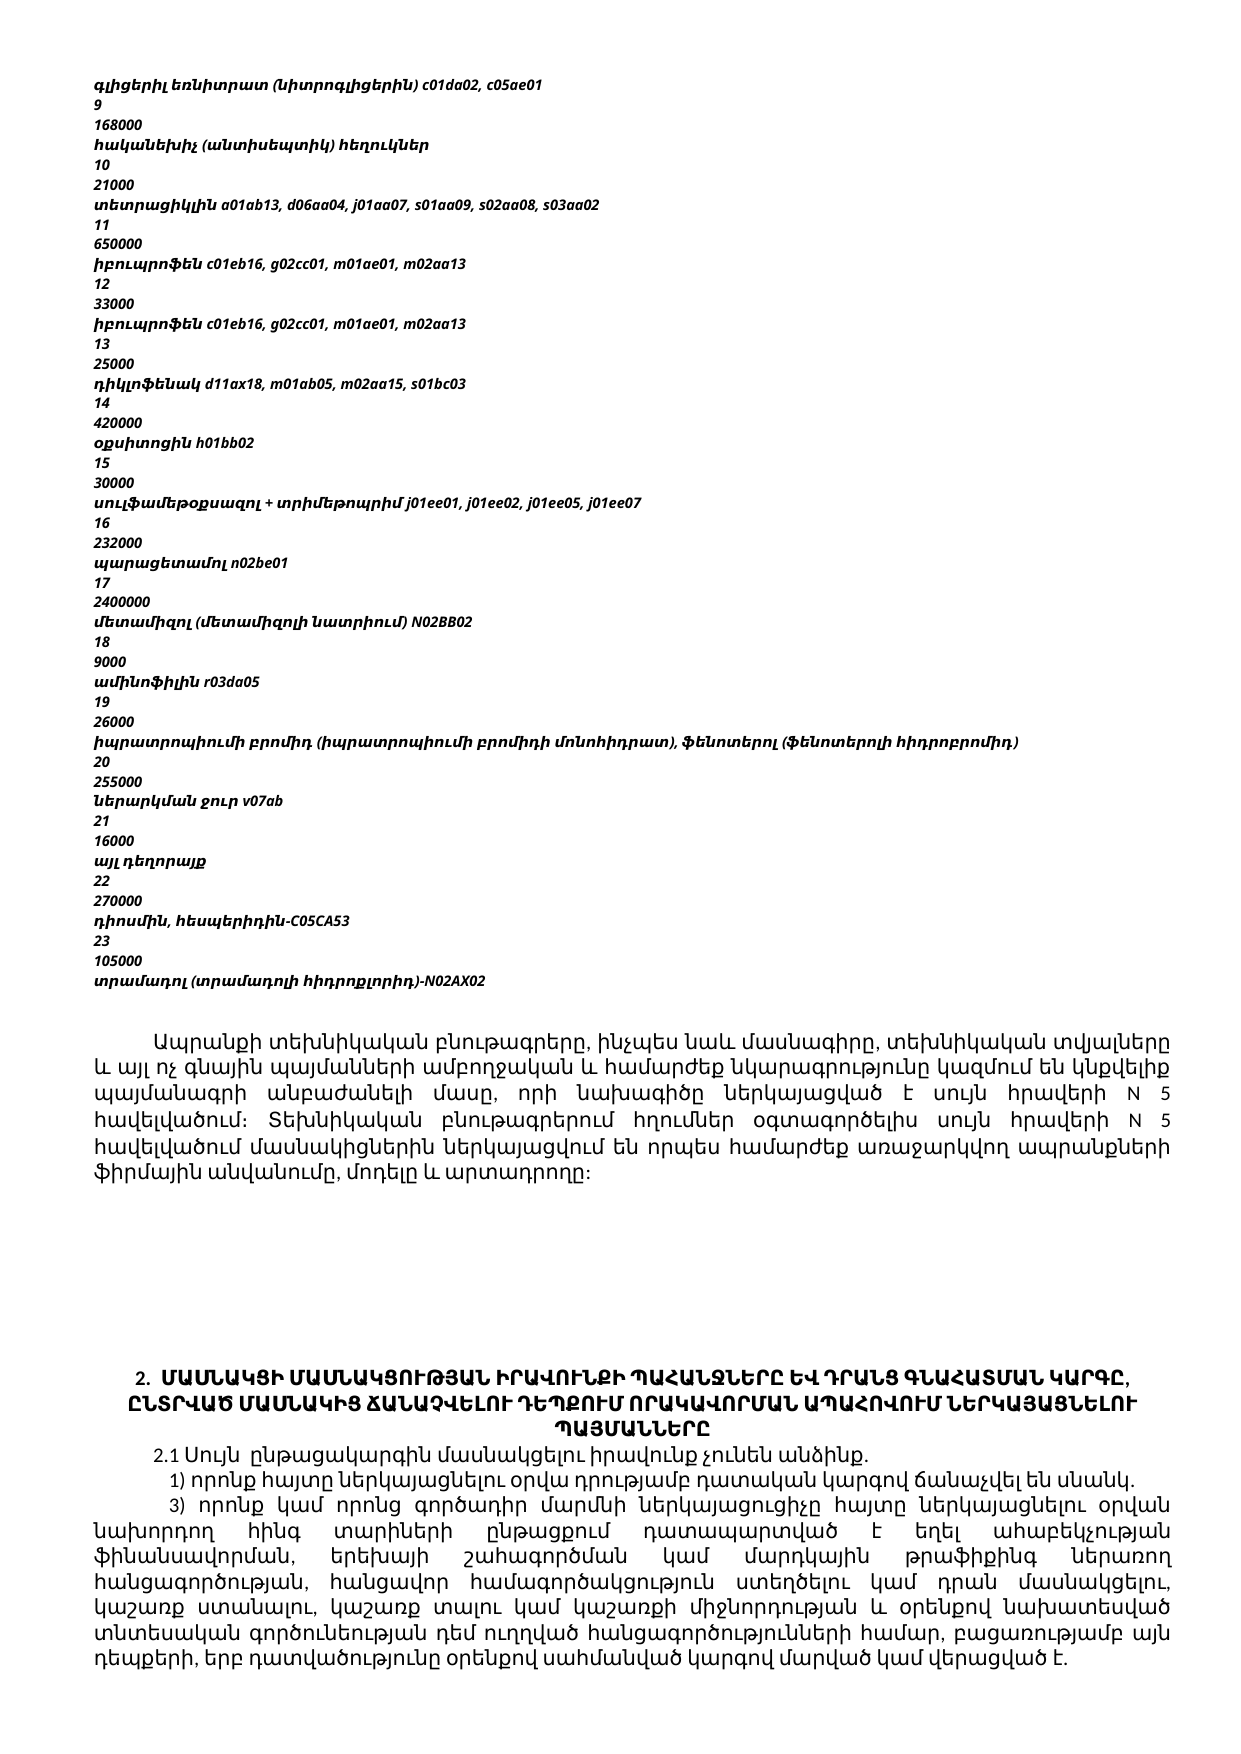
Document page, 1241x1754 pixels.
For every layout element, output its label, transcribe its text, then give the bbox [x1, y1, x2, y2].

text 3) որոնք կամ որոնց գործադիր մարմնի ներկայացուցիչը հայտը ներկայացնելու օրվան նախորդող հինգ տարիների ընթացքում դատապարտված է եղել ահաբեկչության ֆինանսավորման, երեխայի շահագործման կամ մարդկային թրաֆիքինգ ներառող հանցագործության, հանցավոր համագործակցություն ստեղծելու կամ դրան մասնակցելու, կաշառք ստանալու, կաշառք տալու կամ կաշառքի միջնորդության և օրենքով նախատեսված տնտեսական գործունեության դեմ ուղղված հանցագործությունների համար, բացառությամբ այն դեպքերի, երբ դատվածությունը օրենքով սահմանված կարգով մարված կամ վերացված է. [94, 1493, 1171, 1671]
text Ապրանքի տեխնիկական բնութագրերը, ինչպես նաև մասնագիրը, տեխնիկական տվյալները և այլ ոչ գնային պայմանների ամբողջական և համարժեք նկարագրությունը կազմում են կնքվելիք պայմանագրի անբաժանելի մասը, որի նախագիծը ներկայացված է սույն հրավերի N 5 հավելվածում։ Տեխնիկական բնութագրերում հղումներ օգտագործելիս սույն հրավերի N 5 հավելվածում մասնակիցներին ներկայացվում են որպես համարժեք առաջարկվող ապրանքների ֆիրմային անվանումը, մոդելը և արտադրողը: [94, 1029, 1171, 1185]
text 2.1 Սույն ընթացակարգին մասնակցելու իրավունք չունեն անձինք. [94, 1442, 1171, 1467]
text 1) որոնք հայտը ներկայացնելու օրվա դրությամբ դատական կարգով ճանաչվել են սնանկ. [94, 1467, 1171, 1493]
text 2. ՄԱՍՆԱԿՑԻ ՄԱՍՆԱԿՑՈՒԹՅԱՆ ԻՐԱՎՈՒՆՔԻ ՊԱՀԱՆՋՆԵՐԸ ԵՎ ԴՐԱՆՑ ԳՆԱՀԱՏՄԱՆ ԿԱՐԳԸ, ԸՆՏՐՎԱԾ ՄԱՍՆԱԿԻՑ ՃԱՆԱՉՎԵԼՈՒ ԴԵՊՔՈՒՄ ՈՐԱԿԱՎՈՐՄԱՆ ԱՊԱՀՈՎՈՒՄ ՆԵՐԿԱՅԱՑՆԵԼՈՒ ՊԱՅՄԱՆՆԵՐԸ [94, 1366, 1171, 1442]
